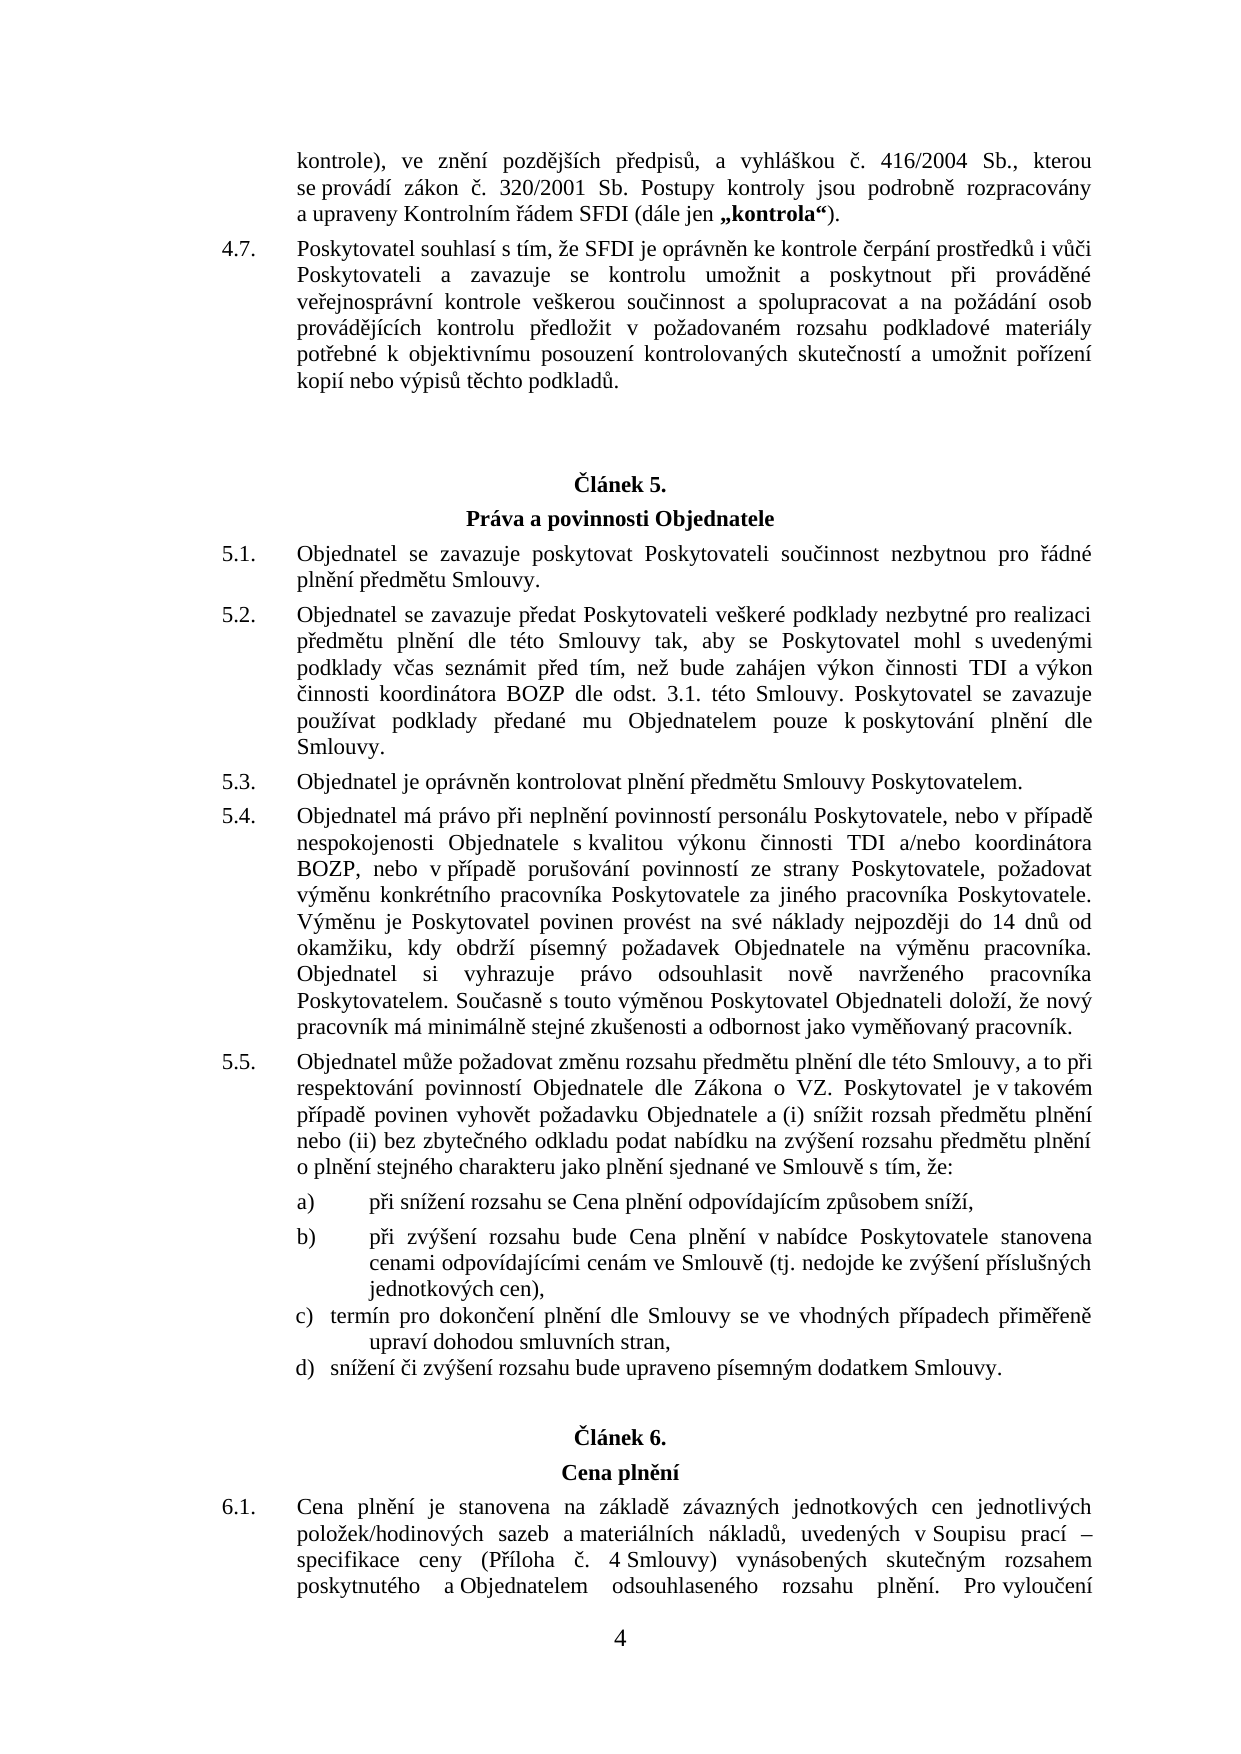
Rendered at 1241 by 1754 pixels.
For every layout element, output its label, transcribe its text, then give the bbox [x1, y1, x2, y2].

list b) při zvýšení rozsahu bude Cena plnění v nabídce Poskytovatele stanovena cenami odpovídajícími cenám ve Smlouvě (tj. nedojde ke zvýšení příslušných jednotkových cen), [297, 1223, 1093, 1302]
list Objednatel se zavazuje poskytovat Poskytovateli součinnost nezbytnou pro řádné plnění předmětu Smlouvy. [222, 540, 1093, 593]
text Práva a povinnosti Objednatele [148, 506, 1093, 532]
text Objednatel se zavazuje předat Poskytovateli veškeré podklady nezbytné pro realizaci předmětu plnění dle této Smlouvy tak, aby se Poskytovatel mohl s uvedenými podklady včas seznámit před tím, než bude zahájen výkon činnosti TDI a výkon činnosti koordinátora BOZP dle odst. 3.1. této Smlouvy. Poskytovatel se zavazuje používat podklady předané mu Objednatelem pouze k poskytování plnění dle Smlouvy. [222, 601, 1093, 759]
text Objednatel může požadovat změnu rozsahu předmětu plnění dle této Smlouvy, a to při respektování povinností Objednatele dle Zákona o VZ. Poskytovatel je v takovém případě povinen vyhovět požadavku Objednatele a (i) snížit rozsah předmětu plnění nebo (ii) bez zbytečného odkladu podat nabídku na zvýšení rozsahu předmětu plnění o plnění stejného charakteru jako plnění sjednané ve Smlouvě s tím, že: [222, 1048, 1093, 1180]
text Cena plnění [148, 1458, 1093, 1485]
list snížení či zvýšení rozsahu bude upraveno písemným dodatkem Smlouvy. [295, 1354, 1093, 1381]
text Objednatel je oprávněn kontrolovat plnění předmětu Smlouvy Poskytovatelem. [222, 768, 1093, 794]
text Poskytovatel souhlasí s tím, že SFDI je oprávněn ke kontrole čerpání prostředků i vůči Poskytovateli a zavazuje se kontrolu umožnit a poskytnout při prováděné veřejnosprávní kontrole veškerou součinnost a spolupracovat a na požádání osob provádějících kontrolu předložit v požadovaném rozsahu podkladové materiály potřebné k objektivnímu posouzení kontrolovaných skutečností a umožnit pořízení kopií nebo výpisů těchto podkladů. [222, 235, 1093, 393]
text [222, 148, 1093, 227]
list termín pro dokončení plnění dle Smlouvy se ve vhodných případech přiměřeně upraví dohodou smluvních stran, [295, 1302, 1093, 1354]
text Objednatel má právo při neplnění povinností personálu Poskytovatele, nebo v případě nespokojenosti Objednatele s kvalitou výkonu činnosti TDI a/nebo koordinátora BOZP, nebo v případě porušování povinností ze strany Poskytovatele, požadovat výměnu konkrétního pracovníka Poskytovatele za jiného pracovníka Poskytovatele. Výměnu je Poskytovatel povinen provést na své náklady nejpozději do 14 dnů od okamžiku, kdy obdrží písemný požadavek Objednatele na výměnu pracovníka. Objednatel si vyhrazuje právo odsouhlasit nově navrženého pracovníka Poskytovatelem. Současně s touto výměnou Poskytovatel Objednateli doloží, že nový pracovník má minimálně stejné zkušenosti a odbornost jako vyměňovaný pracovník. [222, 802, 1093, 1039]
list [222, 1493, 1093, 1599]
list a) při snížení rozsahu se Cena plnění odpovídajícím způsobem sníží, [297, 1188, 1093, 1214]
